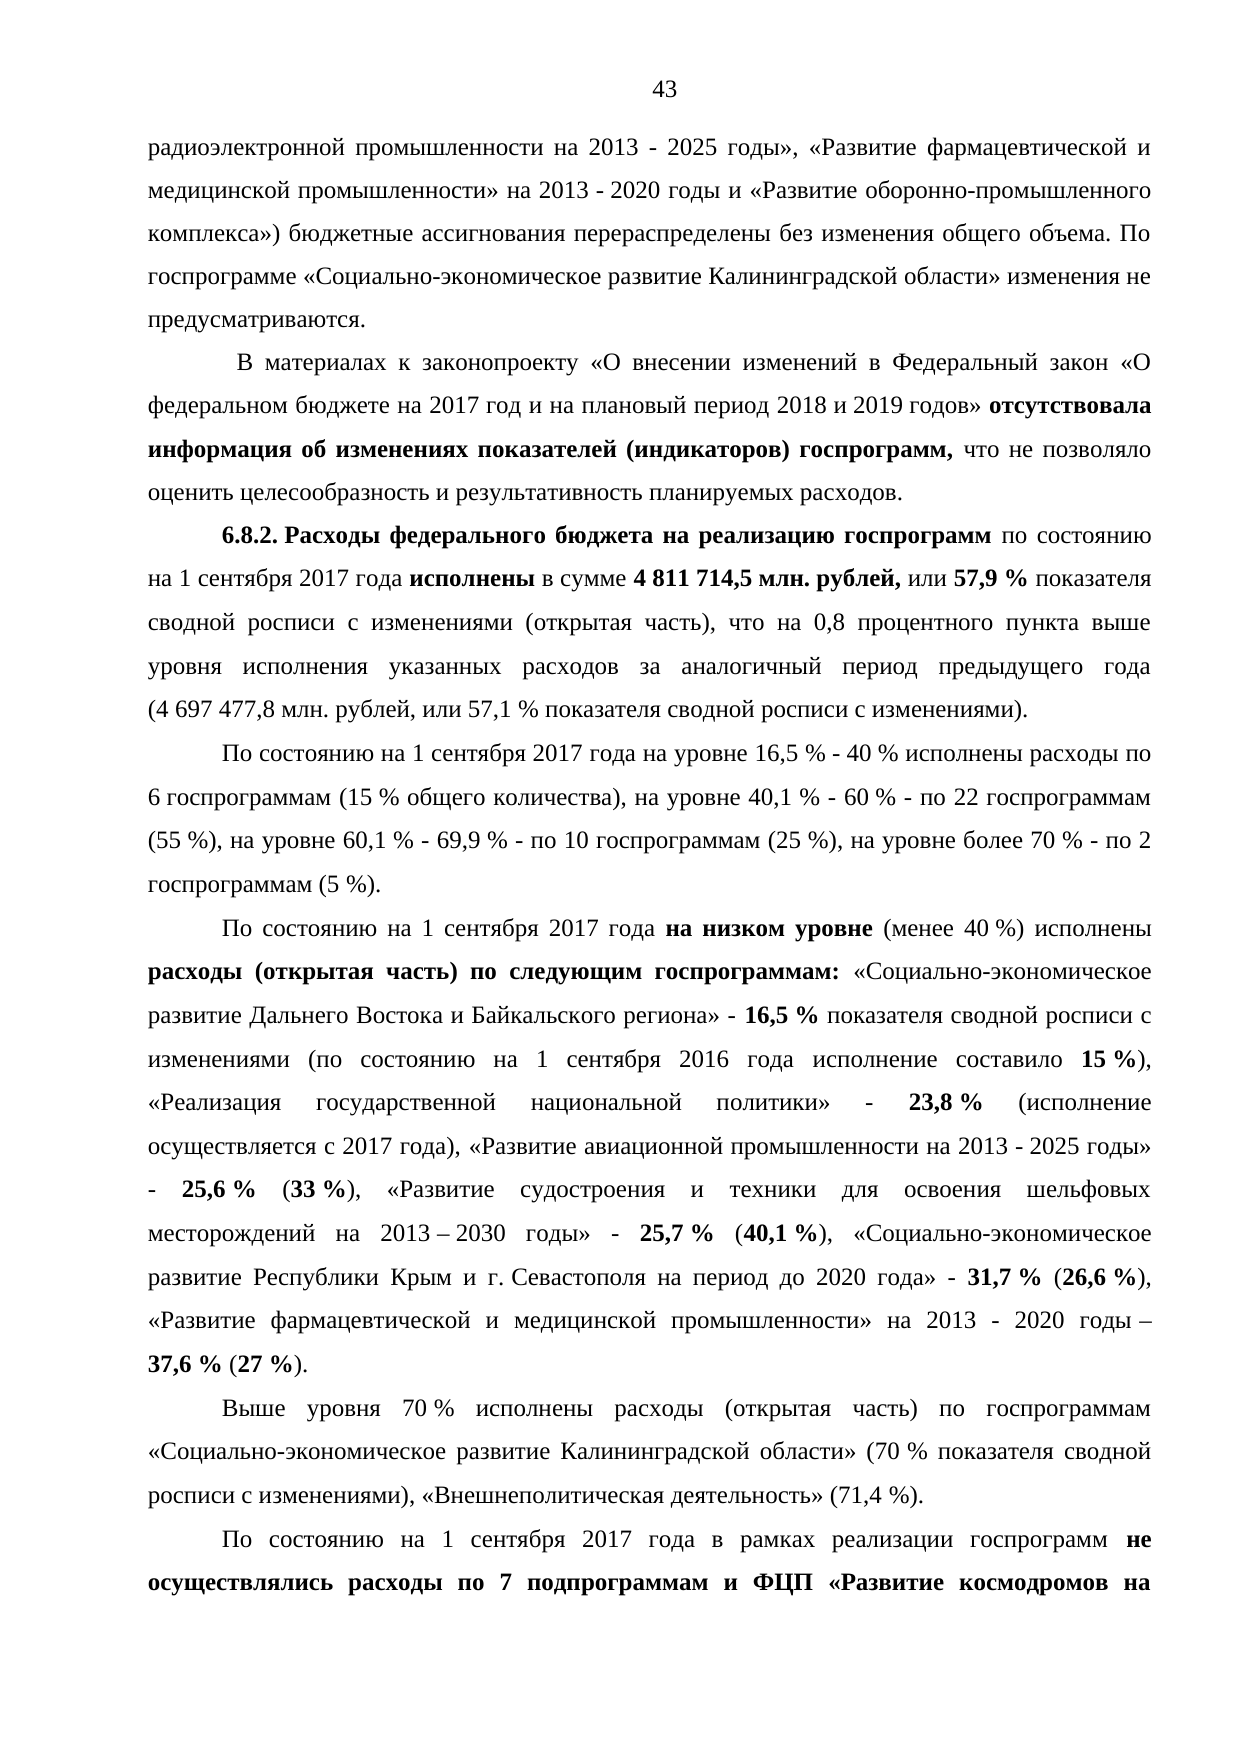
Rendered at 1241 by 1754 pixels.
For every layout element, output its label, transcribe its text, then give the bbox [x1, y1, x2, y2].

text По состоянию на 1 сентября 2017 года на низком уровне (менее 40 %) исполнены расходы (открытая часть) по следующим госпрограммам: «Социально-экономическое развитие Дальнего Востока и Байкальского региона» - 16,5 % показателя сводной росписи с изменениями (по состоянию на 1 сентября 2016 года исполнение составило 15 %), «Реализация государственной национальной политики» - 23,8 % (исполнение осуществляется с 2017 года), «Развитие авиационной промышленности на 2013 - 2025 годы» - 25,6 % (33 %), «Развитие судостроения и техники для освоения шельфовых месторождений на 2013 – 2030 годы» - 25,7 % (40,1 %), «Социально-экономическое развитие Республики Крым и г. Севастополя на период до 2020 года» - 31,7 % (26,6 %), «Развитие фармацевтической и медицинской промышленности» на 2013 - 2020 годы – 37,6 % (27 %). [148, 913, 1152, 1378]
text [148, 1524, 1152, 1596]
text По состоянию на 1 сентября 2017 года на уровне 16,5 % - 40 % исполнены расходы по 6 госпрограммам (15 % общего количества), на уровне 40,1 % - 60 % - по 22 госпрограммам (55 %), на уровне 60,1 % - 69,9 % - по 10 госпрограммам (25 %), на уровне более 70 % - по 2 госпрограммам (5 %). [148, 738, 1152, 898]
text Выше уровня 70 % исполнены расходы (открытая часть) по госпрограммам «Социально-экономическое развитие Калининградской области» (70 % показателя сводной росписи с изменениями), «Внешнеполитическая деятельность» (71,4 %). [148, 1393, 1152, 1509]
text 6.8.2. Расходы федерального бюджета на реализацию госпрограмм по состоянию на 1 сентября 2017 года исполнены в сумме 4 811 714,5 млн. рублей, или 57,9 % показателя сводной росписи с изменениями (открытая часть), что на 0,8 процентного пункта выше уровня исполнения указанных расходов за аналогичный период предыдущего года (4 697 477,8 млн. рублей, или 57,1 % показателя сводной росписи с изменениями). [148, 520, 1152, 723]
text В материалах к законопроекту «О внесении изменений в Федеральный закон «О федеральном бюджете на 2017 год и на плановый период 2018 и 2019 годов» отсутствовала информация об изменениях показателей (индикаторов) госпрограмм, что не позволяло оценить целесообразность и результативность планируемых расходов. [148, 347, 1152, 506]
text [148, 132, 1152, 333]
